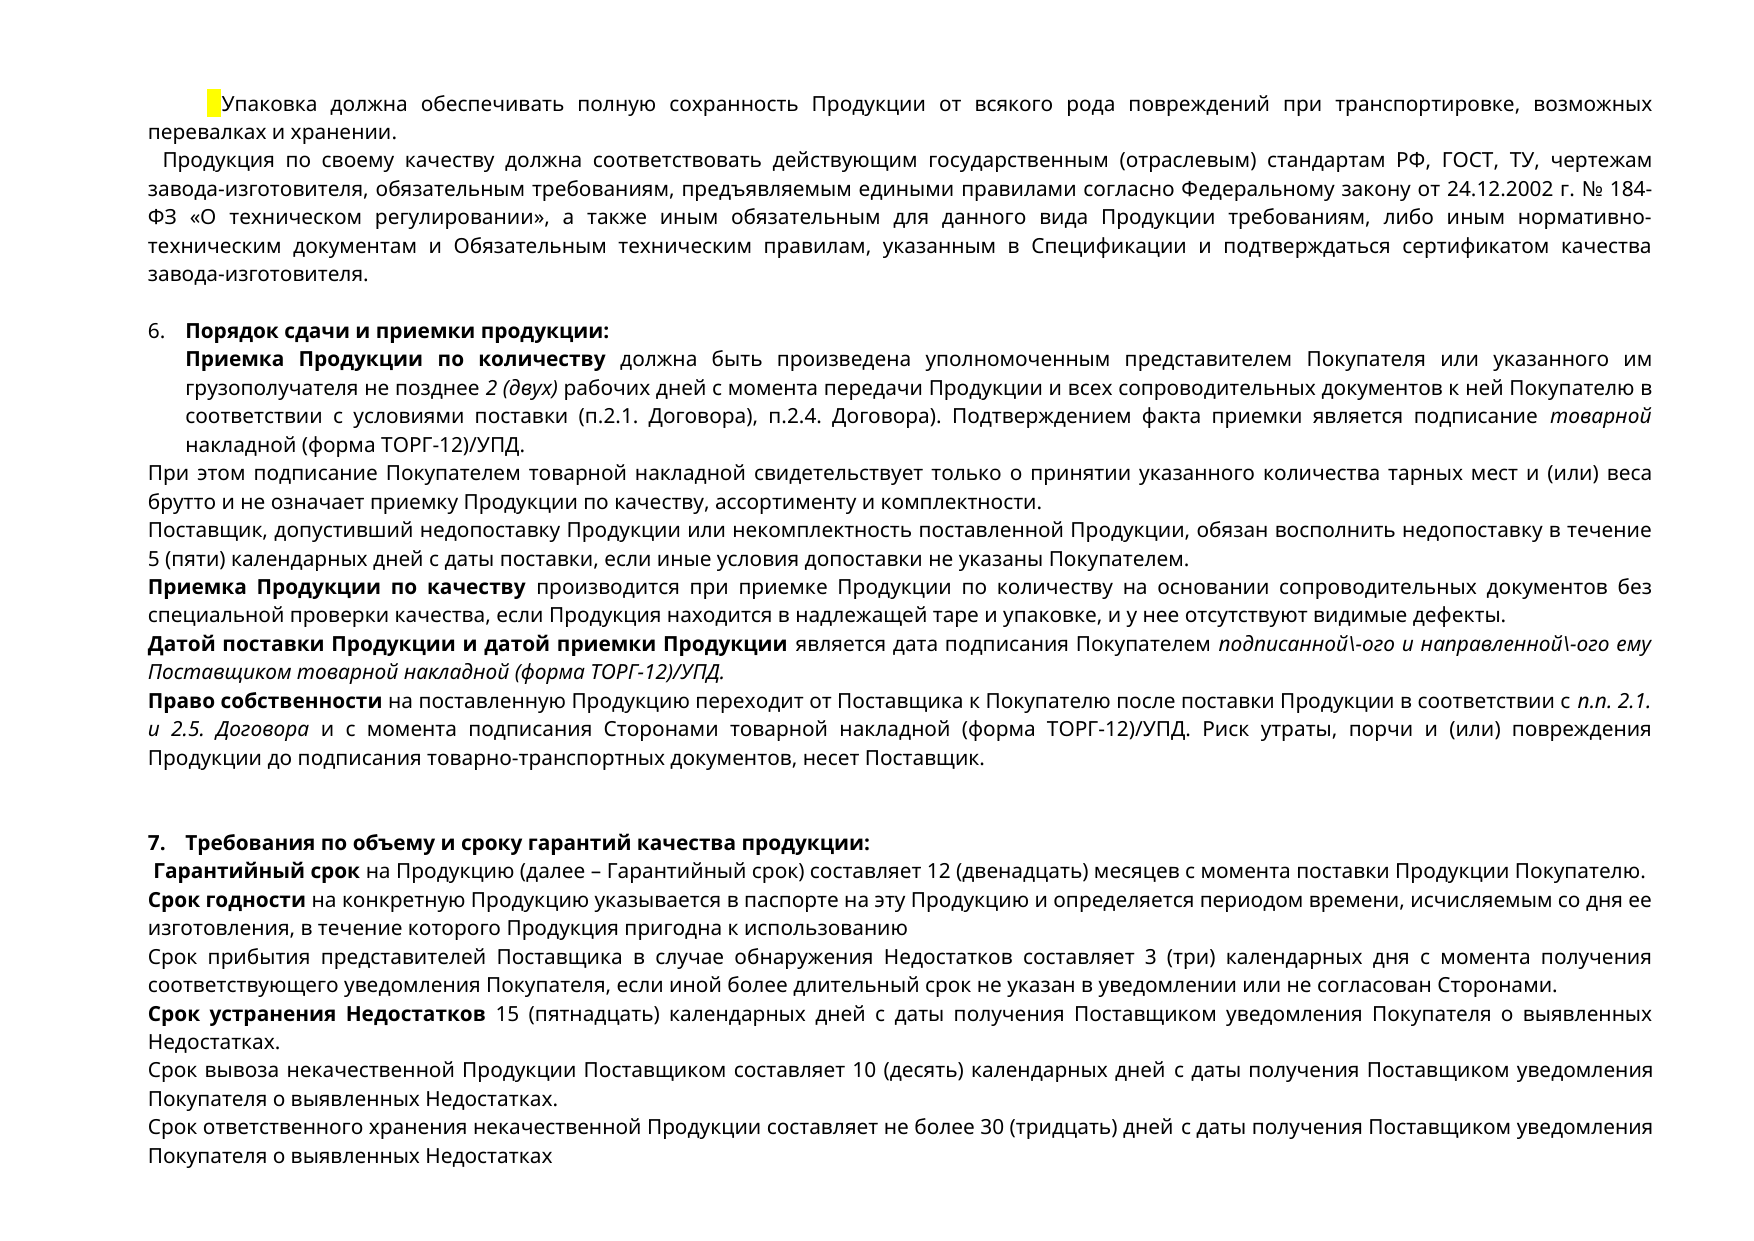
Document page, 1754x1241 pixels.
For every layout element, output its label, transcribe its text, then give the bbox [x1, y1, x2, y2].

text Упаковка должна обеспечивать полную сохранность Продукции от всякого рода повреждений при транспортировке, возможных перевалках и хранении. [148, 89, 1654, 146]
list Порядок сдачи и приемки продукции: [148, 316, 1654, 344]
list Требования по объему и сроку гарантий качества продукции: [148, 828, 1654, 856]
text Срок вывоза некачественной Продукции Поставщиком составляет 10 (десять) календарных дней с даты получения Поставщиком уведомления Покупателя о выявленных Недостатках. [148, 1056, 1654, 1112]
text Срок устранения Недостатков 15 (пятнадцать) календарных дней с даты получения Поставщиком уведомления Покупателя о выявленных Недостатках. [148, 999, 1654, 1056]
text Приемка Продукции по качеству производится при приемке Продукции по количеству на основании сопроводительных документов без специальной проверки качества, если Продукция находится в надлежащей таре и упаковке, и у нее отсутствуют видимые дефекты. [148, 572, 1654, 629]
text Срок ответственного хранения некачественной Продукции составляет не более 30 (тридцать) дней с даты получения Поставщиком уведомления Покупателя о выявленных Недостатках [148, 1112, 1654, 1169]
text Срок прибытия представителей Поставщика в случае обнаружения Недостатков составляет 3 (три) календарных дня с момента получения соответствующего уведомления Покупателя, если иной более длительный срок не указан в уведомлении или не согласован Сторонами. [148, 942, 1654, 999]
text Продукция по своему качеству должна соответствовать действующим государственным (отраслевым) стандартам РФ, ГОСТ, ТУ, чертежам завода-изготовителя, обязательным требованиям, предъявляемым едиными правилами согласно Федеральному закону от 24.12.2002 г. № 184-ФЗ «О техническом регулировании», а также иным обязательным для данного вида Продукции требованиям, либо иным нормативно-техническим документам и Обязательным техническим правилам, указанным в Спецификации и подтверждаться сертификатом качества завода-изготовителя. [148, 146, 1654, 288]
list Приемка Продукции по количеству должна быть произведена уполномоченным представителем Покупателя или указанного им грузополучателя не позднее 2 (двух) рабочих дней с момента передачи Продукции и всех сопроводительных документов к ней Покупателю в соответствии с условиями поставки (п.2.1. Договора), п.2.4. Договора). Подтверждением факта приемки является подписание товарной накладной (форма ТОРГ-12)/УПД. [185, 344, 1654, 458]
text Гарантийный срок на Продукцию (далее – Гарантийный срок) составляет 12 (двенадцать) месяцев с момента поставки Продукции Покупателю. [148, 856, 1654, 885]
text При этом подписание Покупателем товарной накладной свидетельствует только о принятии указанного количества тарных мест и (или) веса брутто и не означает приемку Продукции по качеству, ассортименту и комплектности. [148, 458, 1654, 515]
text Право собственности на поставленную Продукцию переходит от Поставщика к Покупателю после поставки Продукции в соответствии с п.п. 2.1. и 2.5. Договора и с момента подписания Сторонами товарной накладной (форма ТОРГ-12)/УПД. Риск утраты, порчи и (или) повреждения Продукции до подписания товарно-транспортных документов, несет Поставщик. [148, 686, 1654, 771]
text Срок годности на конкретную Продукцию указывается в паспорте на эту Продукцию и определяется периодом времени, исчисляемым со дня ее изготовления, в течение которого Продукция пригодна к использованию [148, 885, 1654, 942]
text Датой поставки Продукции и датой приемки Продукции является дата подписания Покупателем подписанной\-ого и направленной\-ого ему Поставщиком товарной накладной (форма ТОРГ-12)/УПД. [148, 629, 1654, 686]
text Поставщик, допустивший недопоставку Продукции или некомплектность поставленной Продукции, обязан восполнить недопоставку в течение 5 (пяти) календарных дней с даты поставки, если иные условия допоставки не указаны Покупателем. [148, 515, 1654, 572]
